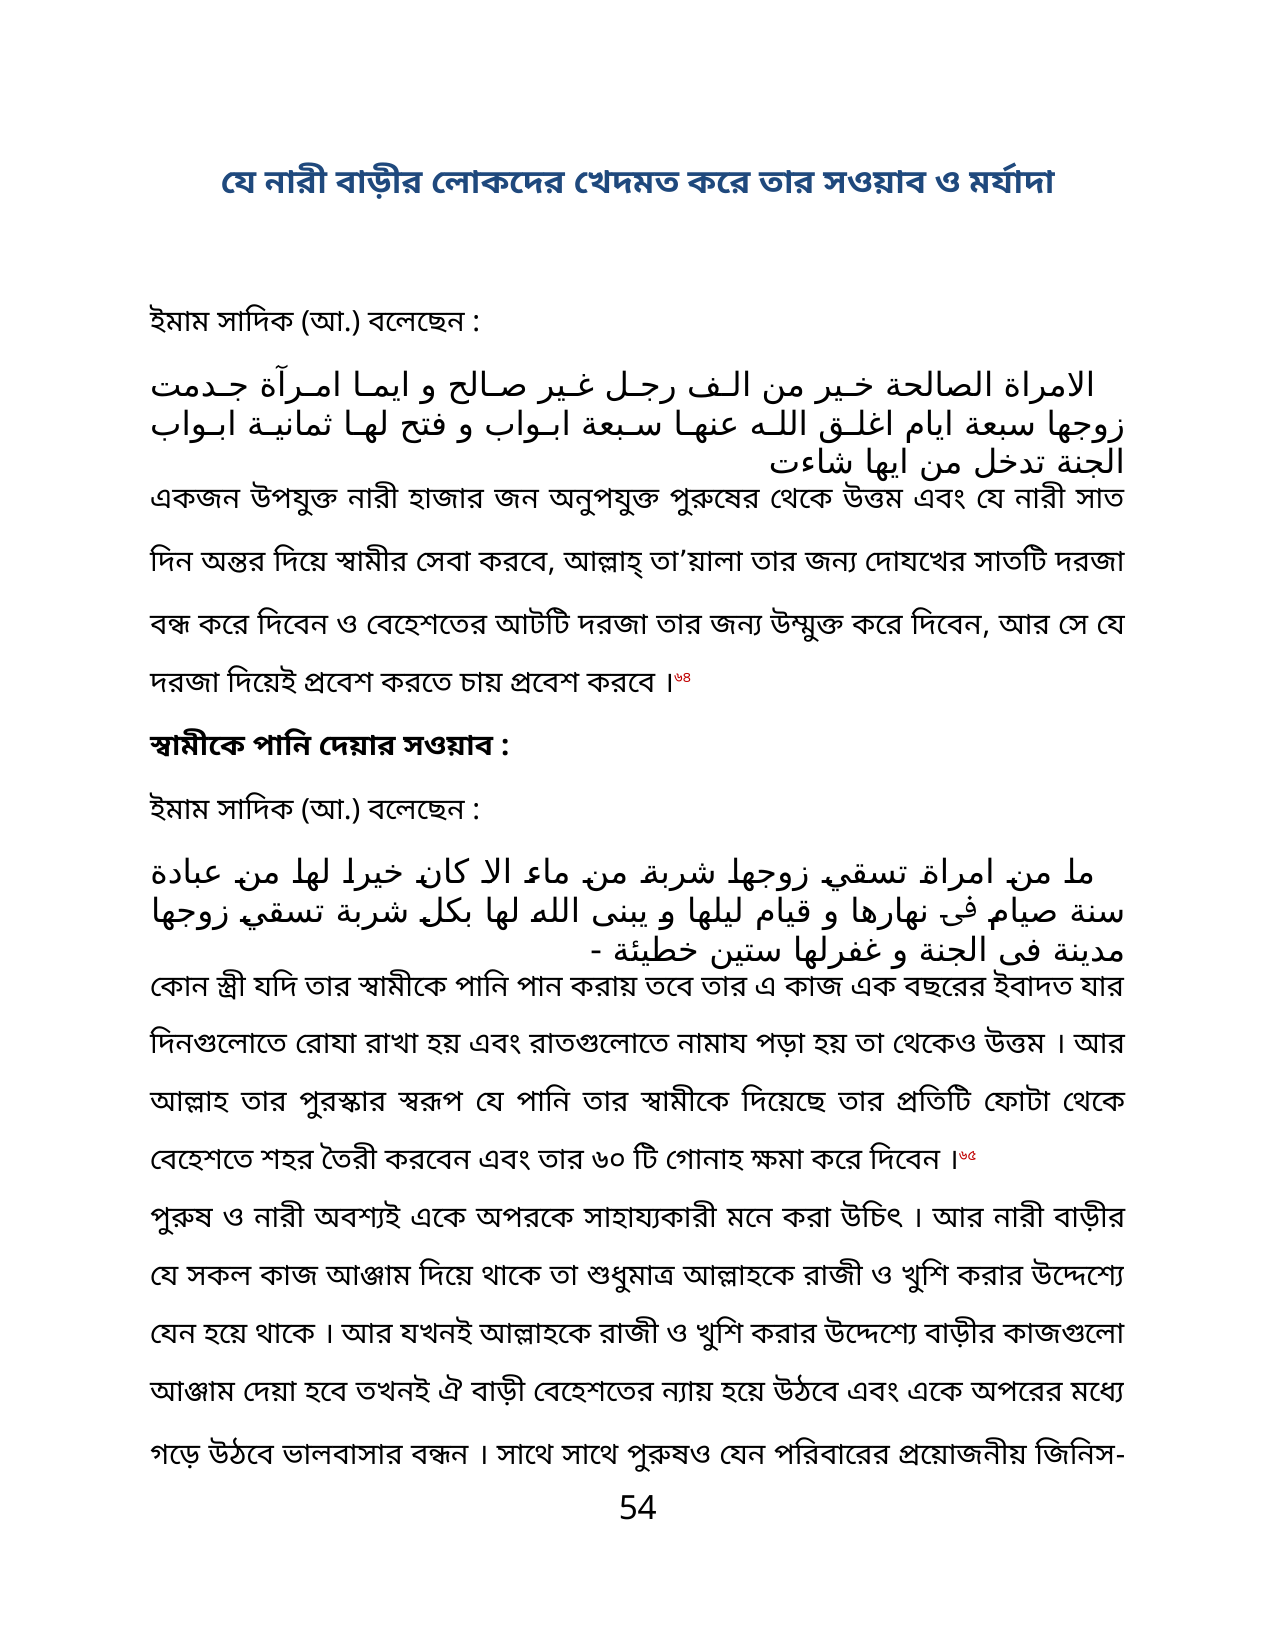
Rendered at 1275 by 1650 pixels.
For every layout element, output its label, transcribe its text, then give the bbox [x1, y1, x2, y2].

text কোন স্ত্রী যদি তার স্বামীকে পানি পান করায় তবে তার এ কাজ এক বছরের ইবাদত যার দিনগুলোতে রোযা রাখা হয় এবং রাতগুলোতে নামায পড়া হয় তা থেকেও উত্তম । আর আল্লাহ তার পুরস্কার স্বরূপ যে পানি তার স্বামীকে দিয়েছে তার প্রতিটি ফোটা থেকে বেহেশতে শহর তৈরী করবেন এবং তার ৬০ টি গোনাহ ক্ষমা করে দিবেন ।৬৫ [150, 969, 1125, 1182]
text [150, 1201, 1125, 1476]
text একজন উপযুক্ত নারী হাজার জন অনুপযুক্ত পুরুষের থেকে উত্তম এবং যে নারী সাত দিন অন্তর দিয়ে স্বামীর সেবা করবে, আল্লাহ্ তা’য়ালা তার জন্য দোযখের সাতটি দরজা বন্ধ করে দিবেন ও বেহেশতের আটটি দরজা তার জন্য উম্মুক্ত করে দিবেন, আর সে যে দরজা দিয়েই প্রবেশ করতে চায় প্রবেশ করবে ।৬৪ [150, 482, 1125, 704]
text ﻣﺎ ﻣﻦ ﺍﻣﺮﺍﺓ ﺗﺴﻘﻲ ﺯﻭﺟﻬﺎ ﺷﺮﺑﺔ ﻣﻦ ﻣﺎﺀ ﺍﻻ ﻛﺎﻥ خیرﺍ لها ﻣﻦ ﻋﺒﺎﺩﺓ ﺳﻨﺔ ﺻﻴﺎﻡ ﰱ نهارها و قیام لیلها و یبنی الله لها بکل ﺷﺮﺑﺔ ﺗﺴﻘﻲ ﺯﻭﺟﻬﺎ ﻣﺪﻳﻨﺔ فی الجنة و غفرلها ستین خطیئة - [150, 853, 1125, 969]
text ইমাম সাদিক (আ.) বলেছেন : [150, 788, 1125, 831]
subtitle যে নারী বাড়ীর লোকদের খেদমত করে তার সওয়াব ও মর্যাদা [150, 162, 1125, 207]
text ইমাম সাদিক (আ.) বলেছেন : [150, 301, 1125, 344]
text الامراة الصالحة خیر من الف رجل غیر صالح و ایما امرآة جدمت زوجها سبعة ایام اغلق الله عنها سبعة ابواب و فتح لها ثمانیة ابواب الجنة تدخل من ایها شاءت [150, 365, 1125, 482]
text স্বামীকে পানি দেয়ার সওয়াব : [150, 724, 1125, 767]
